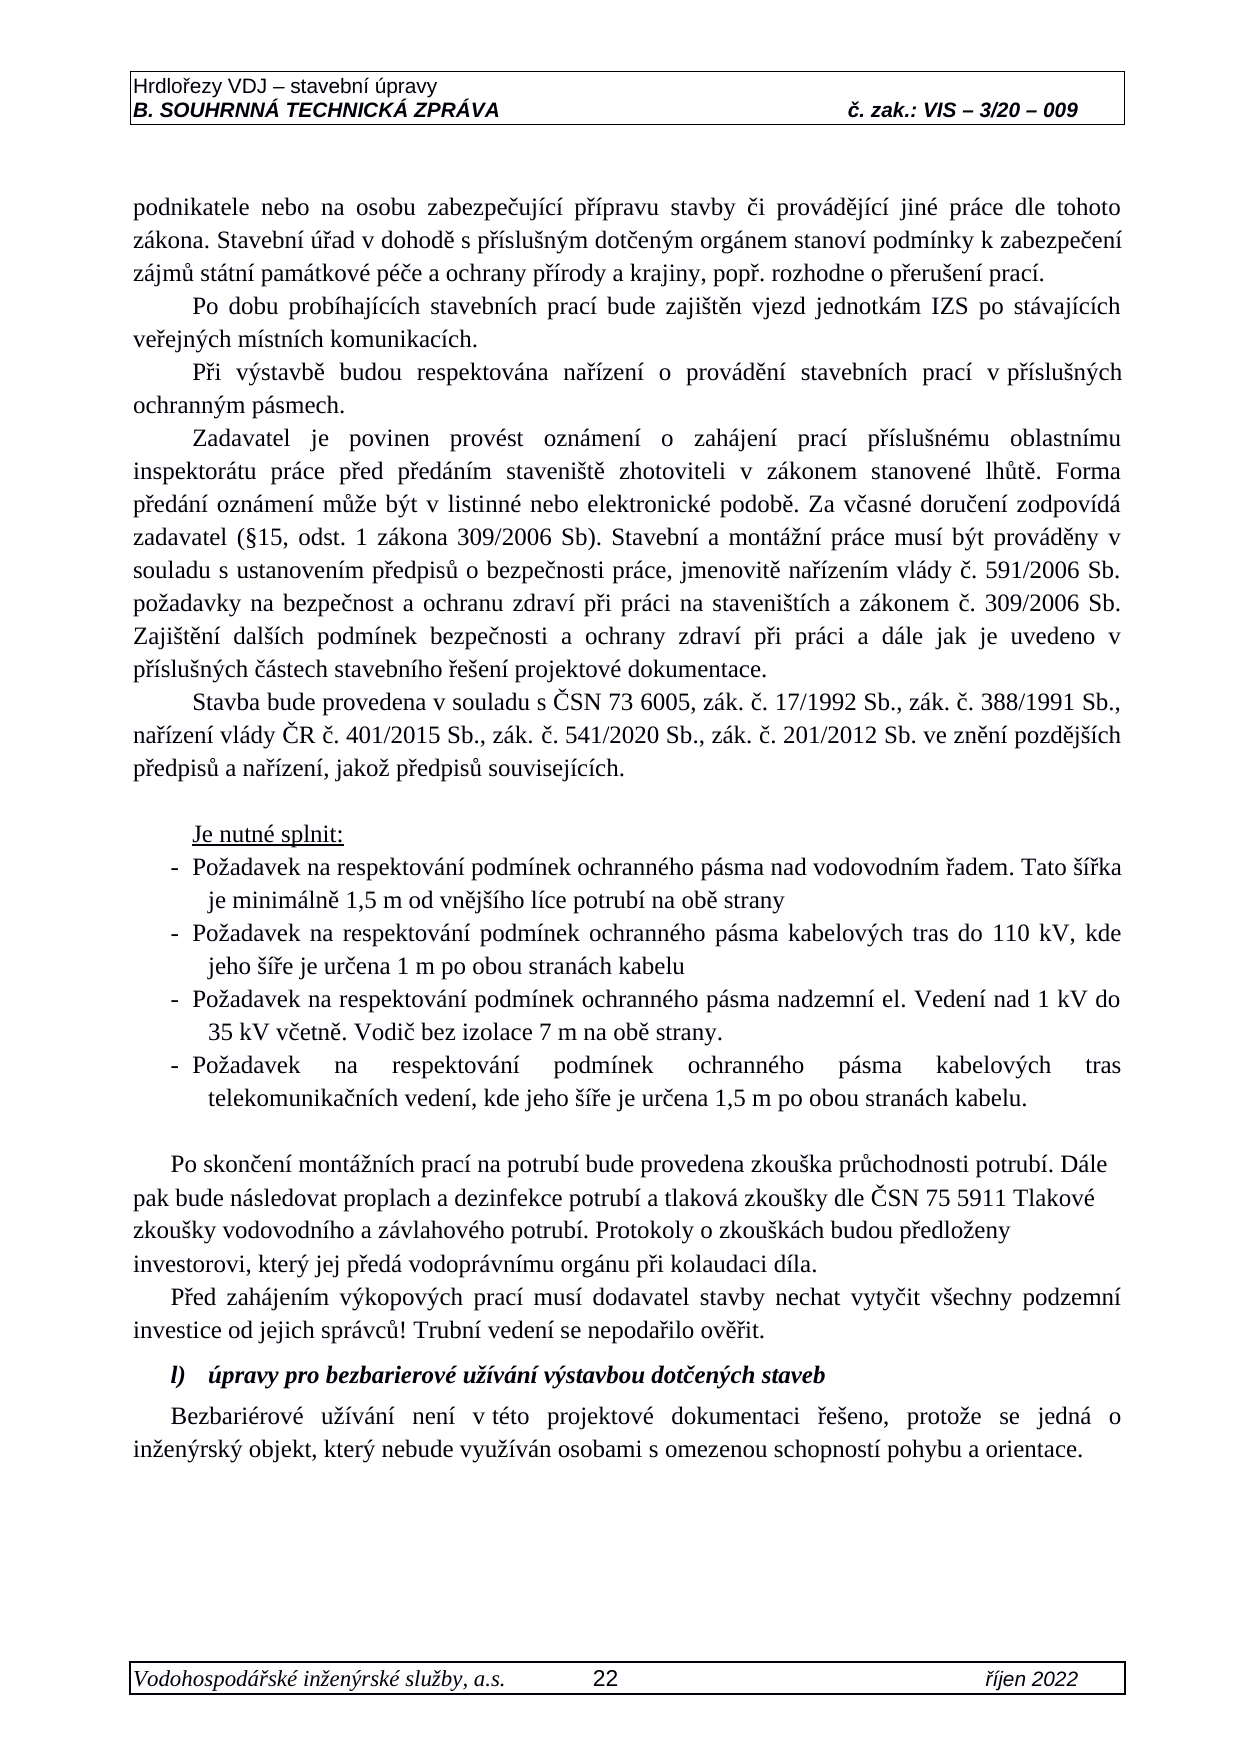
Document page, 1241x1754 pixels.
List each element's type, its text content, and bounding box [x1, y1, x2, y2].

list Požadavek na respektování podmínek ochranného pásma kabelových tras telekomunikačních vedení, kde jeho šíře je určena 1,5 m po obou stranách kabelu. [170, 1051, 1122, 1112]
text Po skončení montážních prací na potrubí bude provedena zkouška průchodnosti potrubí. Dále pak bude následovat proplach a dezinfekce potrubí a tlaková zkoušky dle ČSN 75 5911 Tlakové zkoušky vodovodního a závlahového potrubí. Protokoly o zkouškách budou předloženy investorovi, který jej předá vodoprávnímu orgánu při kolaudaci díla. [133, 1149, 1122, 1277]
text Je nutné splnit: [133, 819, 1122, 848]
text Po dobu probíhajících stavebních prací bude zajištěn vjezd jednotkám IZS po stávajících veřejných místních komunikacích. [133, 291, 1122, 353]
text Při výstavbě budou respektována nařízení o provádění stavebních prací v příslušných ochranným pásmech. [133, 357, 1122, 419]
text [133, 192, 1122, 287]
text Stavba bude provedena v souladu s ČSN 73 6005, zák. č. 17/1992 Sb., zák. č. 388/1991 Sb., nařízení vlády ČR č. 401/2015 Sb., zák. č. 541/2020 Sb., zák. č. 201/2012 Sb. ve znění pozdějších předpisů a nařízení, jakož předpisů souvisejících. [133, 687, 1122, 782]
list Požadavek na respektování podmínek ochranného pásma nad vodovodním řadem. Tato šířka je minimálně 1,5 m od vnějšího líce potrubí na obě strany [170, 852, 1122, 914]
list úpravy pro bezbarierové užívání výstavbou dotčených staveb [170, 1360, 1122, 1389]
text Před zahájením výkopových prací musí dodavatel stavby nechat vytyčit všechny podzemní investice od jejich správců! Trubní vedení se nepodařilo ověřit. [133, 1282, 1122, 1343]
text Zadavatel je povinen provést oznámení o zahájení prací příslušnému oblastnímu inspektorátu práce před předáním staveniště zhotoviteli v zákonem stanovené lhůtě. Forma předání oznámení může být v listinné nebo elektronické podobě. Za včasné doručení zodpovídá zadavatel (§15, odst. 1 zákona 309/2006 Sb). Stavební a montážní práce musí být prováděny v souladu s ustanovením předpisů o bezpečnosti práce, jmenovitě nařízením vlády č. 591/2006 Sb. požadavky na bezpečnost a ochranu zdraví při práci na staveništích a zákonem č. 309/2006 Sb. Zajištění dalších podmínek bezpečnosti a ochrany zdraví při práci a dále jak je uvedeno v příslušných částech stavebního řešení projektové dokumentace. [133, 423, 1122, 683]
list Požadavek na respektování podmínek ochranného pásma kabelových tras do 110 kV, kde jeho šíře je určena 1 m po obou stranách kabelu [170, 918, 1122, 980]
text Bezbariérové užívání není v této projektové dokumentaci řešeno, protože se jedná o inženýrský objekt, který nebude využíván osobami s omezenou schopností pohybu a orientace. [133, 1401, 1122, 1463]
list Požadavek na respektování podmínek ochranného pásma nadzemní el. Vedení nad 1 kV do 35 kV včetně. Vodič bez izolace 7 m na obě strany. [170, 984, 1122, 1046]
